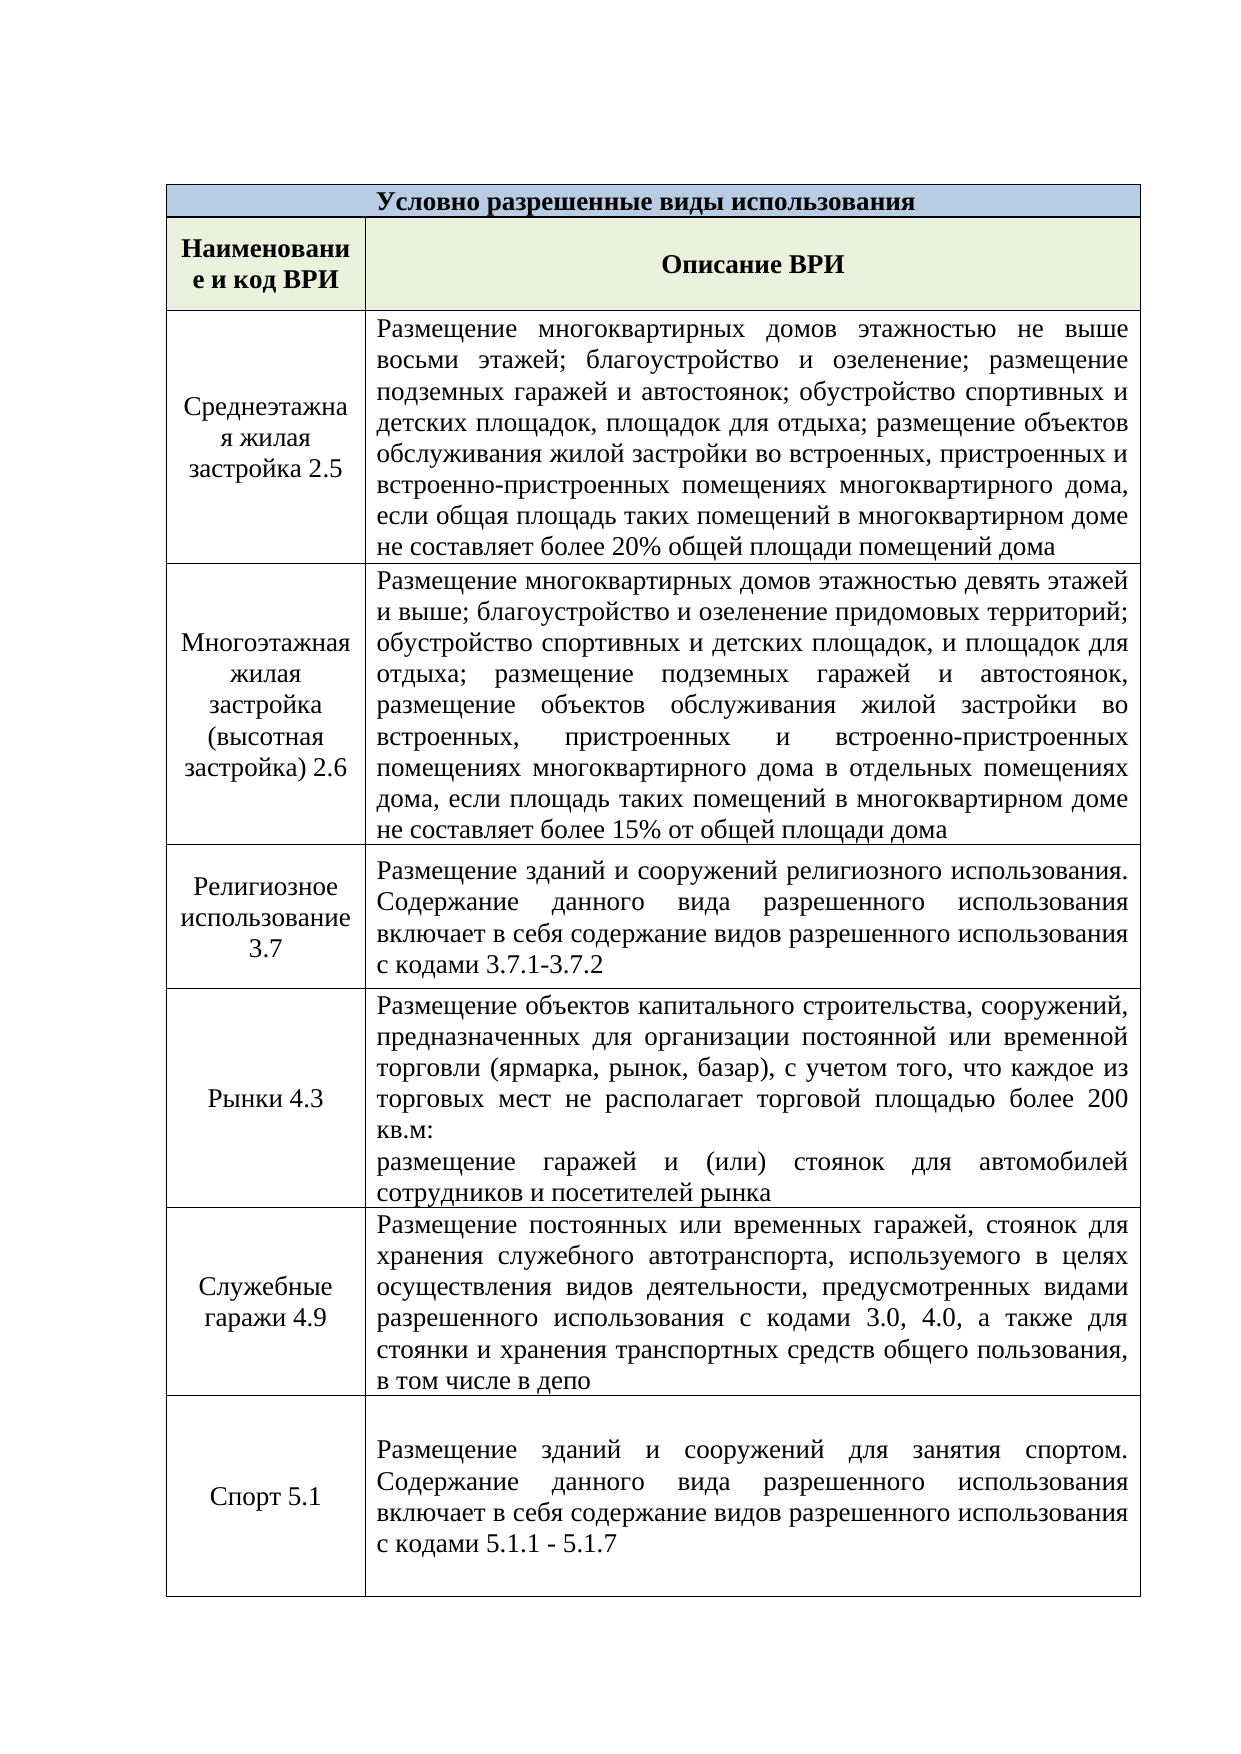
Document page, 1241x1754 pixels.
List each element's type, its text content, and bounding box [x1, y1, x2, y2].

table_cell Размещение многоквартирных домов этажностью не выше восьми этажей; благоустройство и озеленение; размещение подземных гаражей и автостоянок; обустройство спортивных и детских площадок, площадок для отдыха; размещение объектов обслуживания жилой застройки во встроенных, пристроенных и встроенно-пристроенных помещениях многоквартирного дома, если общая площадь таких помещений в многоквартирном доме не составляет более 20% общей площади помещений дома [366, 311, 1140, 563]
table_cell Размещение зданий и сооружений религиозного использования. Содержание данного вида разрешенного использования включает в себя содержание видов разрешенного использования с кодами 3.7.1-3.7.2 [366, 845, 1140, 988]
table_cell Размещение зданий и сооружений для занятия спортом. Содержание данного вида разрешенного использования включает в себя содержание видов разрешенного использования с кодами 5.1.1 - 5.1.7 [366, 1396, 1140, 1596]
table_cell Размещение объектов капитального строительства, сооружений, предназначенных для организации постоянной или временной торговли (ярмарка, рынок, базар), с учетом того, что каждое из торговых мест не располагает торговой площадью более 200 кв.м: размещение гаражей и (или) стоянок для автомобилей сотрудников и посетителей рынка [366, 989, 1140, 1207]
table_cell Спорт 5.1 [167, 1396, 365, 1596]
table_cell Размещение постоянных или временных гаражей, стоянок для хранения служебного автотранспорта, используемого в целях осуществления видов деятельности, предусмотренных видами разрешенного использования с кодами 3.0, 4.0, а также для стоянки и хранения транспортных средств общего пользования, в том числе в депо [366, 1208, 1140, 1395]
table_cell Многоэтажная жилая застройка (высотная застройка) 2.6 [167, 564, 365, 844]
table_cell Служебные гаражи 4.9 [167, 1208, 365, 1395]
table_cell Размещение многоквартирных домов этажностью девять этажей и выше; благоустройство и озеленение придомовых территорий; обустройство спортивных и детских площадок, и площадок для отдыха; размещение подземных гаражей и автостоянок, размещение объектов обслуживания жилой застройки во встроенных, пристроенных и встроенно-пристроенных помещениях многоквартирного дома в отдельных помещениях дома, если площадь таких помещений в многоквартирном доме не составляет более 15% от общей площади дома [366, 564, 1140, 844]
table_cell Рынки 4.3 [167, 989, 365, 1207]
table_cell Наименование и код ВРИ [167, 218, 365, 310]
table_cell Среднеэтажная жилая застройка 2.5 [167, 311, 365, 563]
table_cell Религиозное использование 3.7 [167, 845, 365, 988]
table_header Условно разрешенные виды использования [167, 185, 1140, 216]
table_cell Описание ВРИ [366, 218, 1140, 310]
